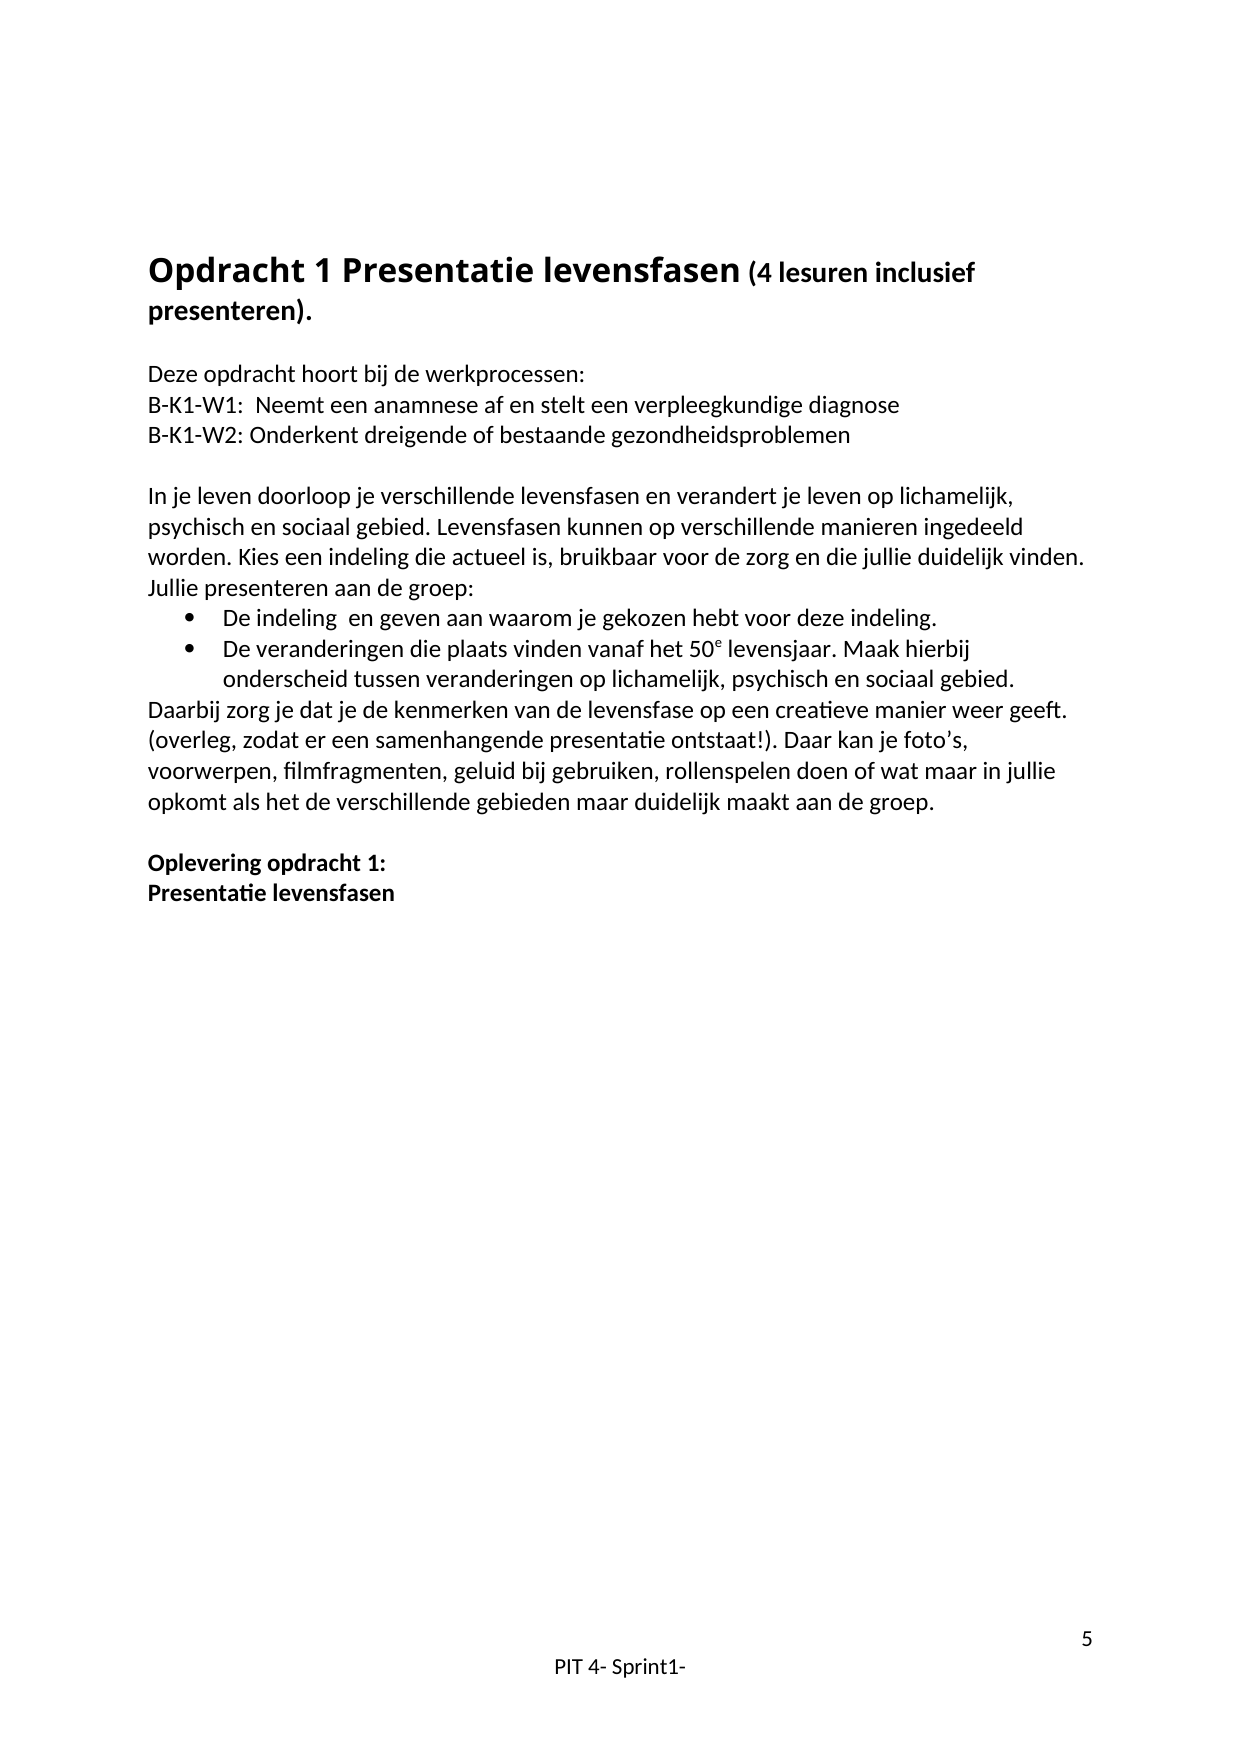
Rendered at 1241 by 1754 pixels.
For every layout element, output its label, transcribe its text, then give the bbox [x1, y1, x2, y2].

text B-K1-W2: Onderkent dreigende of bestaande gezondheidsproblemen [148, 419, 1093, 450]
text B-K1-W1: Neemt een anamnese af en stelt een verpleegkundige diagnose [148, 389, 1093, 419]
text Oplevering opdracht 1: [148, 847, 1093, 877]
text Presentatie levensfasen [148, 877, 1093, 908]
list De veranderingen die plaats vinden vanaf het 50e levensjaar. Maak hierbij onderscheid tussen veranderingen op lichamelijk, psychisch en sociaal gebied. [185, 633, 1093, 694]
text In je leven doorloop je verschillende levensfasen en verandert je leven op lichamelijk, psychisch en sociaal gebied. Levensfasen kunnen op verschillende manieren ingedeeld worden. Kies een indeling die actueel is, bruikbaar voor de zorg en die jullie duidelijk vinden. Jullie presenteren aan de groep: [148, 481, 1093, 603]
text Deze opdracht hoort bij de werkprocessen: [148, 358, 1093, 389]
text Daarbij zorg je dat je de kenmerken van de levensfase op een creatieve manier weer geeft. (overleg, zodat er een samenhangende presentatie ontstaat!). Daar kan je foto’s, voorwerpen, filmfragmenten, geluid bij gebruiken, rollenspelen doen of wat maar in jullie opkomt als het de verschillende gebieden maar duidelijk maakt aan de groep. [148, 694, 1093, 816]
list De indeling en geven aan waarom je gekozen hebt voor deze indeling. [185, 603, 1093, 633]
text Opdracht 1 Presentatie levensfasen (4 lesuren inclusief presenteren). [148, 247, 1093, 328]
